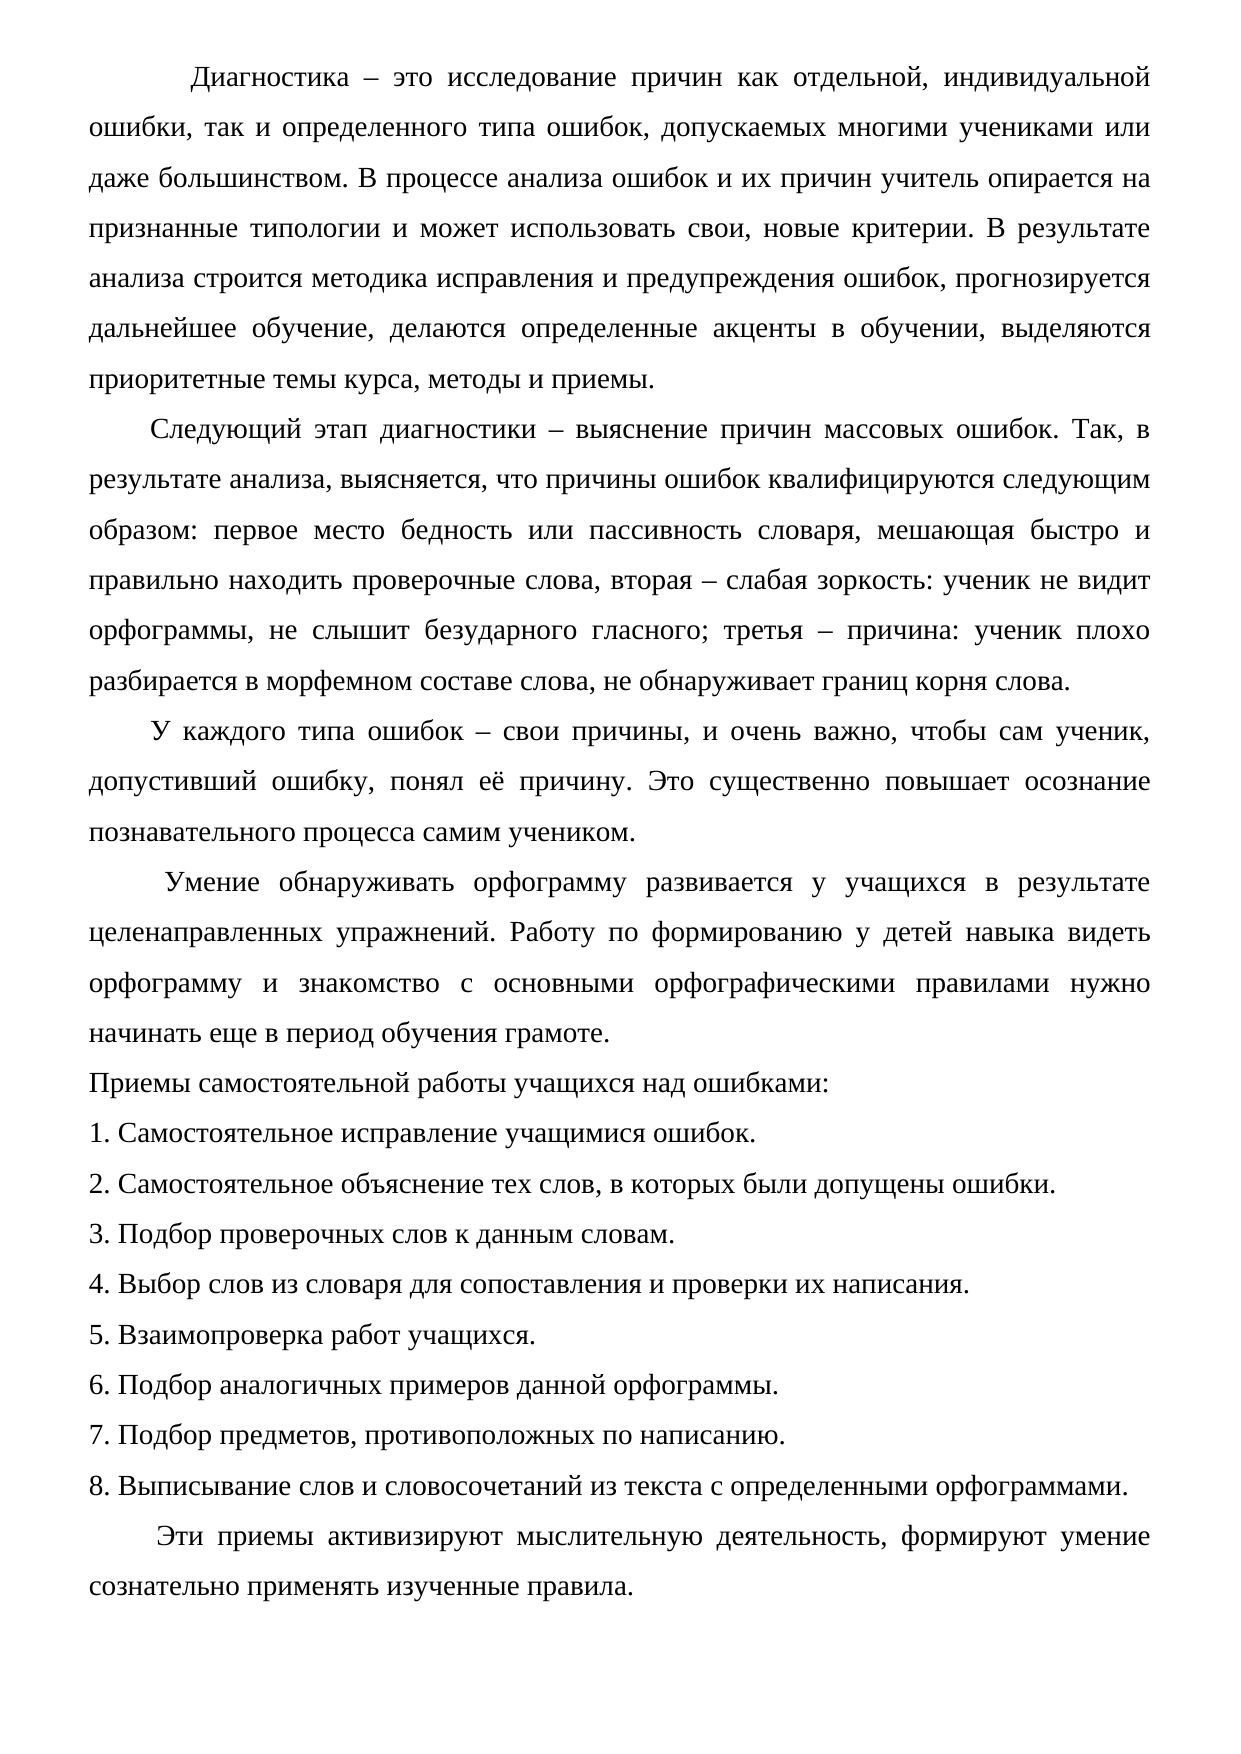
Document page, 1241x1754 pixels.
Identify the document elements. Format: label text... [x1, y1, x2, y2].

text 3. Подбор проверочных слов к данным словам. [88, 1216, 1152, 1250]
text Эти приемы активизируют мыслительную деятельность, формируют умение сознательно применять изученные правила. [88, 1518, 1152, 1602]
text Умение обнаруживать орфограмму развивается у учащихся в результате целенаправленных упражнений. Работу по формированию у детей навыка видеть орфограмму и знакомство с основными орфографическими правилами нужно начинать еще в период обучения грамоте. [88, 864, 1152, 1048]
text 8. Выписывание слов и словосочетаний из текста с определенными орфограммами. [88, 1468, 1152, 1501]
text 4. Выбор слов из словаря для сопоставления и проверки их написания. [88, 1267, 1152, 1300]
text 1. Самостоятельное исправление учащимися ошибок. [88, 1116, 1152, 1149]
text 7. Подбор предметов, противоположных по написанию. [88, 1417, 1152, 1451]
text 5. Взаимопроверка работ учащихся. [88, 1317, 1152, 1350]
text 6. Подбор аналогичных примеров данной орфограммы. [88, 1367, 1152, 1401]
text Приемы самостоятельной работы учащихся над ошибками: [88, 1065, 1152, 1099]
text Диагностика – это исследование причин как отдельной, индивидуальной ошибки, так и определенного типа ошибок, допускаемых многими учениками или даже большинством. В процессе анализа ошибок и их причин учитель опирается на признанные типологии и может использовать свои, новые критерии. В результате анализа строится методика исправления и предупреждения ошибок, прогнозируется дальнейшее обучение, делаются определенные акценты в обучении, выделяются приоритетные темы курса, методы и приемы. [88, 59, 1152, 394]
text 2. Самостоятельное объяснение тех слов, в которых были допущены ошибки. [88, 1166, 1152, 1199]
text У каждого типа ошибок – свои причины, и очень важно, чтобы сам ученик, допустивший ошибку, понял её причину. Это существенно повышает осознание познавательного процесса самим учеником. [88, 713, 1152, 847]
text Следующий этап диагностики – выяснение причин массовых ошибок. Так, в результате анализа, выясняется, что причины ошибок квалифицируются следующим образом: первое место бедность или пассивность словаря, мешающая быстро и правильно находить проверочные слова, вторая – слабая зоркость: ученик не видит орфограммы, не слышит безударного гласного; третья – причина: ученик плохо разбирается в морфемном составе слова, не обнаруживает границ корня слова. [88, 411, 1152, 696]
